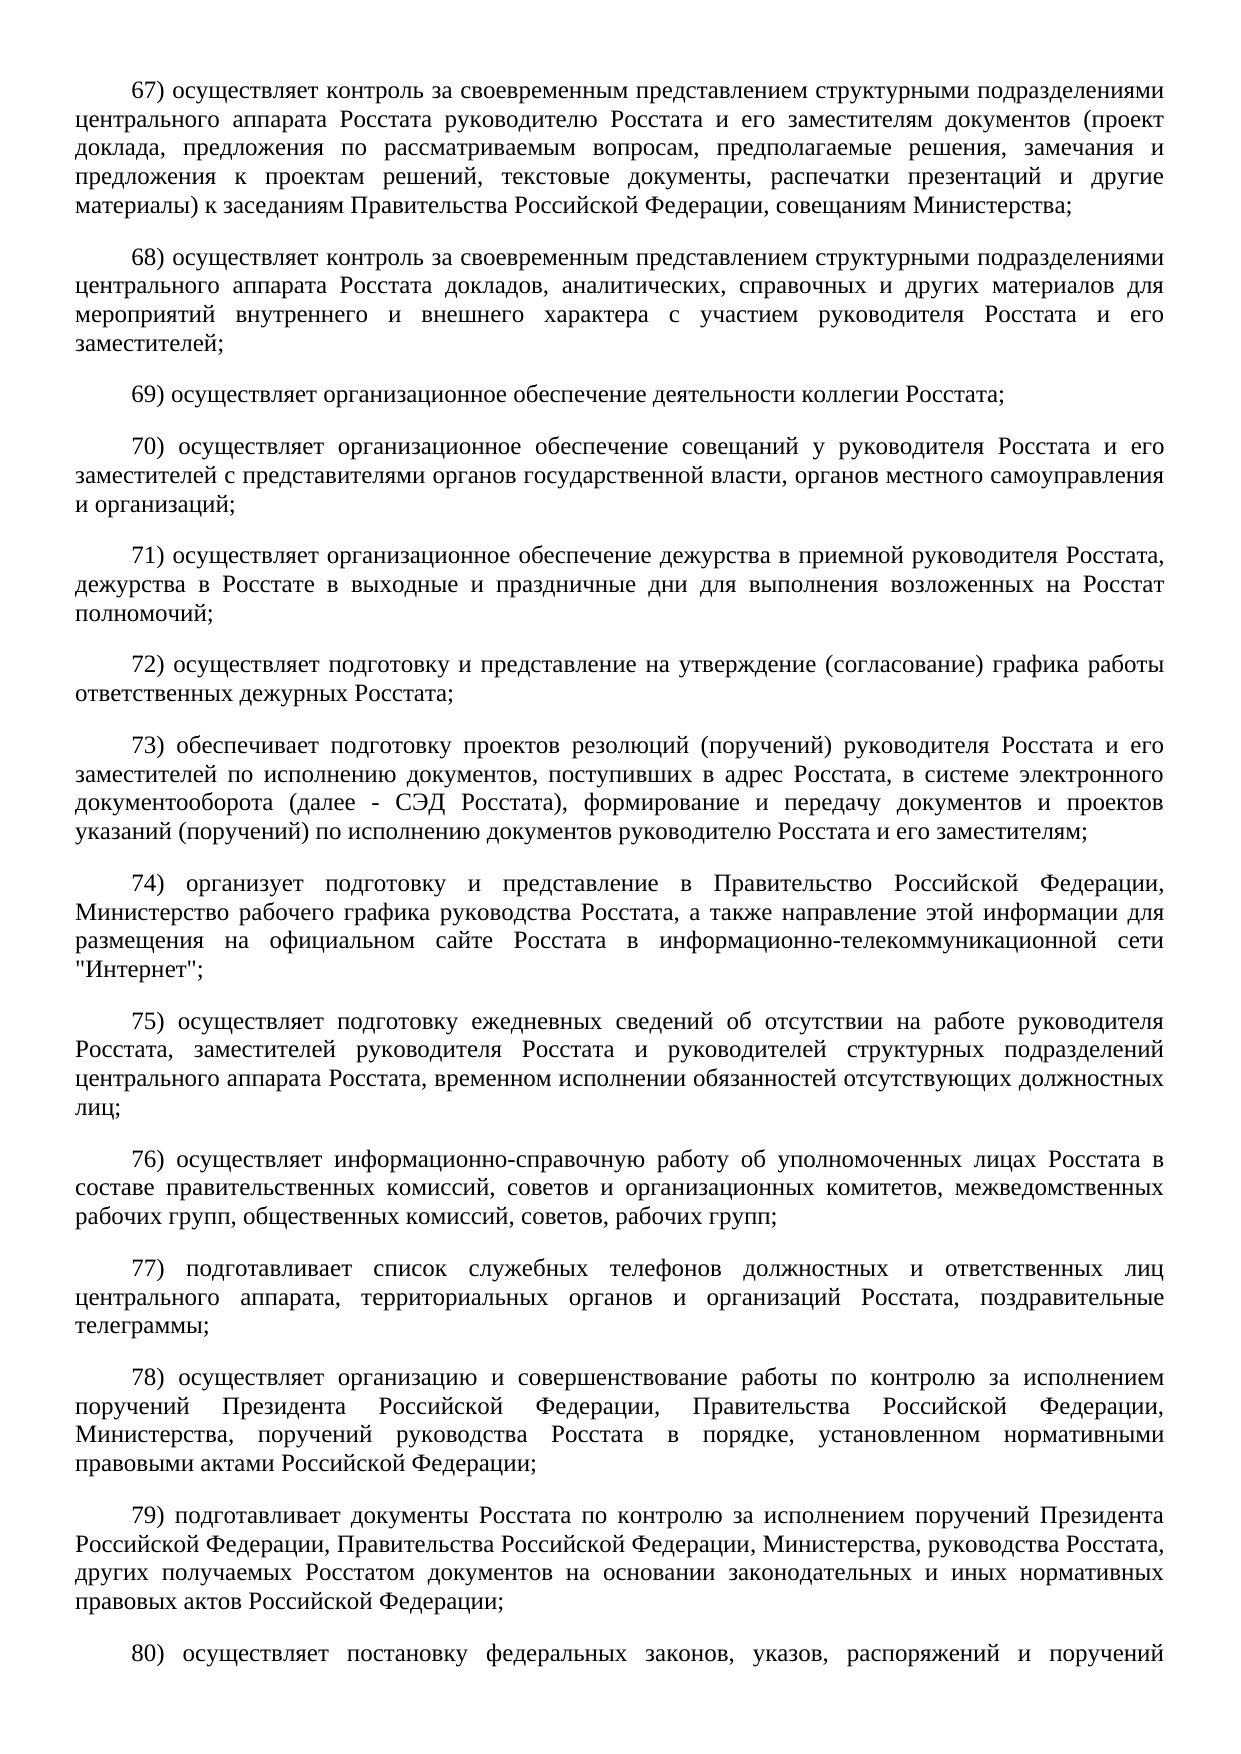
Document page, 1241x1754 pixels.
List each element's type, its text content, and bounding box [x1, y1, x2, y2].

text 70) осуществляет организационное обеспечение совещаний у руководителя Росстата и его заместителей с представителями органов государственной власти, органов местного самоуправления и организаций; [75, 431, 1165, 517]
text 79) подготавливает документы Росстата по контролю за исполнением поручений Президента Российской Федерации, Правительства Российской Федерации, Министерства, руководства Росстата, других получаемых Росстатом документов на основании законодательных и иных нормативных правовых актов Российской Федерации; [75, 1500, 1165, 1615]
text 71) осуществляет организационное обеспечение дежурства в приемной руководителя Росстата, дежурства в Росстате в выходные и праздничные дни для выполнения возложенных на Росстат полномочий; [75, 540, 1165, 627]
text 77) подготавливает список служебных телефонов должностных и ответственных лиц центрального аппарата, территориальных органов и организаций Росстата, поздравительные телеграммы; [75, 1253, 1165, 1339]
text 74) организует подготовку и представление в Правительство Российской Федерации, Министерство рабочего графика руководства Росстата, а также направление этой информации для размещения на официальном сайте Росстата в информационно-телекоммуникационной сети "Интернет"; [75, 868, 1165, 983]
text 68) осуществляет контроль за своевременным представлением структурными подразделениями центрального аппарата Росстата докладов, аналитических, справочных и других материалов для мероприятий внутреннего и внешнего характера с участием руководителя Росстата и его заместителей; [75, 242, 1165, 357]
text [75, 1638, 1165, 1667]
text 73) обеспечивает подготовку проектов резолюций (поручений) руководителя Росстата и его заместителей по исполнению документов, поступивших в адрес Росстата, в системе электронного документооборота (далее - СЭД Росстата), формирование и передачу документов и проектов указаний (поручений) по исполнению документов руководителю Росстата и его заместителям; [75, 730, 1165, 845]
text 69) осуществляет организационное обеспечение деятельности коллегии Росстата; [75, 379, 1165, 408]
text 67) осуществляет контроль за своевременным представлением структурными подразделениями центрального аппарата Росстата руководителю Росстата и его заместителям документов (проект доклада, предложения по рассматриваемым вопросам, предполагаемые решения, замечания и предложения к проектам решений, текстовые документы, распечатки презентаций и другие материалы) к заседаниям Правительства Российской Федерации, совещаниям Министерства; [75, 75, 1165, 219]
text 72) осуществляет подготовку и представление на утверждение (согласование) графика работы ответственных дежурных Росстата; [75, 649, 1165, 707]
text 75) осуществляет подготовку ежедневных сведений об отсутствии на работе руководителя Росстата, заместителей руководителя Росстата и руководителей структурных подразделений центрального аппарата Росстата, временном исполнении обязанностей отсутствующих должностных лиц; [75, 1006, 1165, 1121]
text 76) осуществляет информационно-справочную работу об уполномоченных лицах Росстата в составе правительственных комиссий, советов и организационных комитетов, межведомственных рабочих групп, общественных комиссий, советов, рабочих групп; [75, 1144, 1165, 1230]
text 78) осуществляет организацию и совершенствование работы по контролю за исполнением поручений Президента Российской Федерации, Правительства Российской Федерации, Министерства, поручений руководства Росстата в порядке, установленном нормативными правовыми актами Российской Федерации; [75, 1362, 1165, 1477]
